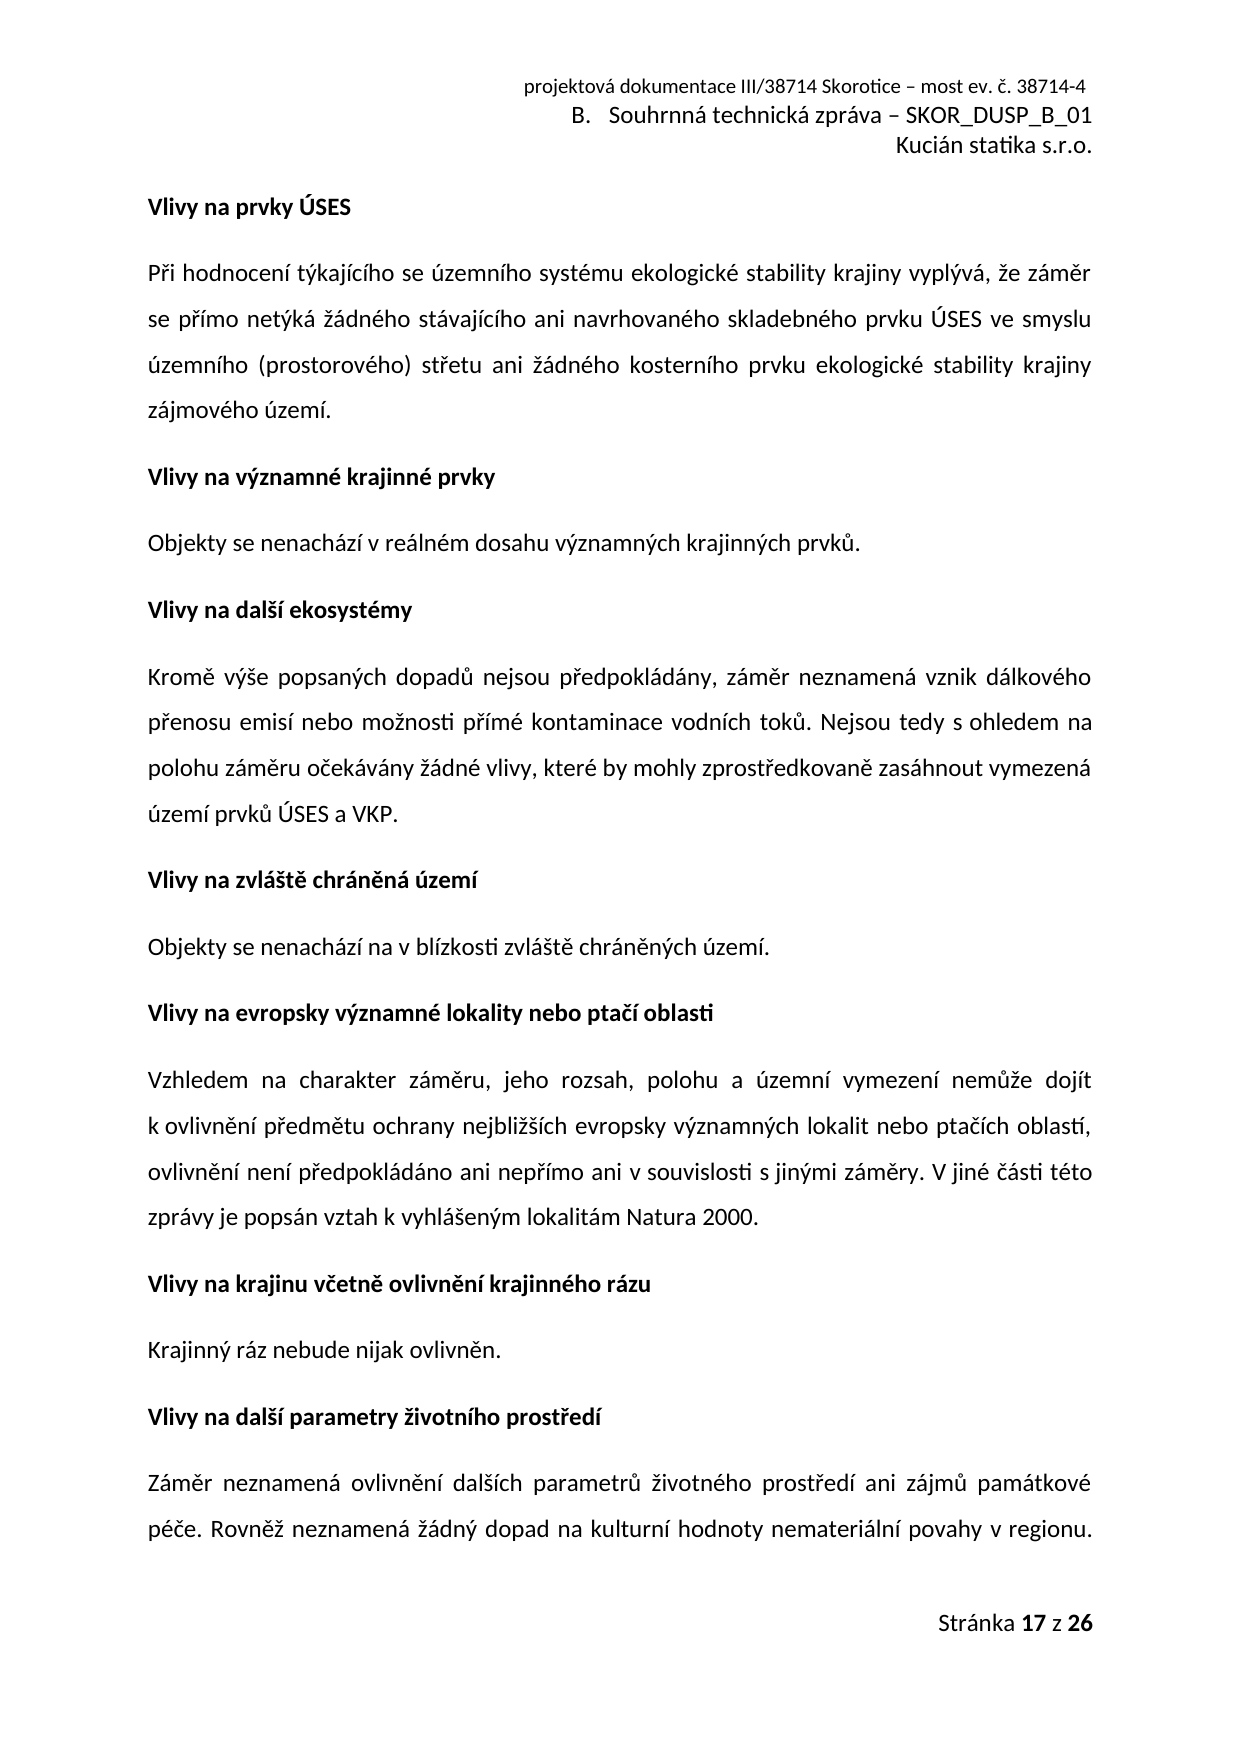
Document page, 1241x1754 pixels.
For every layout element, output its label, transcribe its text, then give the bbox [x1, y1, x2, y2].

text Vlivy na prvky ÚSES [148, 191, 1093, 221]
text Vlivy na významné krajinné prvky [148, 461, 1093, 492]
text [148, 1468, 1093, 1544]
text Krajinný ráz nebude nijak ovlivněn. [148, 1334, 1093, 1365]
text Vlivy na další ekosystémy [148, 594, 1093, 625]
text Vlivy na krajinu včetně ovlivnění krajinného rázu [148, 1268, 1093, 1298]
text Objekty se nenachází na v blízkosti zvláště chráněných území. [148, 931, 1093, 962]
text Při hodnocení týkajícího se územního systému ekologické stability krajiny vyplývá, že záměr se přímo netýká žádného stávajícího ani navrhovaného skladebného prvku ÚSES ve smyslu územního (prostorového) střetu ani žádného kosterního prvku ekologické stability krajiny zájmového území. [148, 257, 1093, 425]
text Objekty se nenachází v reálném dosahu významných krajinných prvků. [148, 528, 1093, 558]
text Vzhledem na charakter záměru, jeho rozsah, polohu a územní vymezení nemůže dojít k ovlivnění předmětu ochrany nejbližších evropsky významných lokalit nebo ptačích oblastí, ovlivnění není předpokládáno ani nepřímo ani v souvislosti s jinými záměry. V jiné části této zprávy je popsán vztah k vyhlášeným lokalitám Natura 2000. [148, 1064, 1093, 1232]
text Vlivy na zvláště chráněná území [148, 864, 1093, 895]
text Vlivy na evropsky významné lokality nebo ptačí oblasti [148, 998, 1093, 1028]
text Vlivy na další parametry životního prostředí [148, 1401, 1093, 1432]
text Kromě výše popsaných dopadů nejsou předpokládány, záměr neznamená vznik dálkového přenosu emisí nebo možnosti přímé kontaminace vodních toků. Nejsou tedy s ohledem na polohu záměru očekávány žádné vlivy, které by mohly zprostředkovaně zasáhnout vymezená území prvků ÚSES a VKP. [148, 661, 1093, 828]
